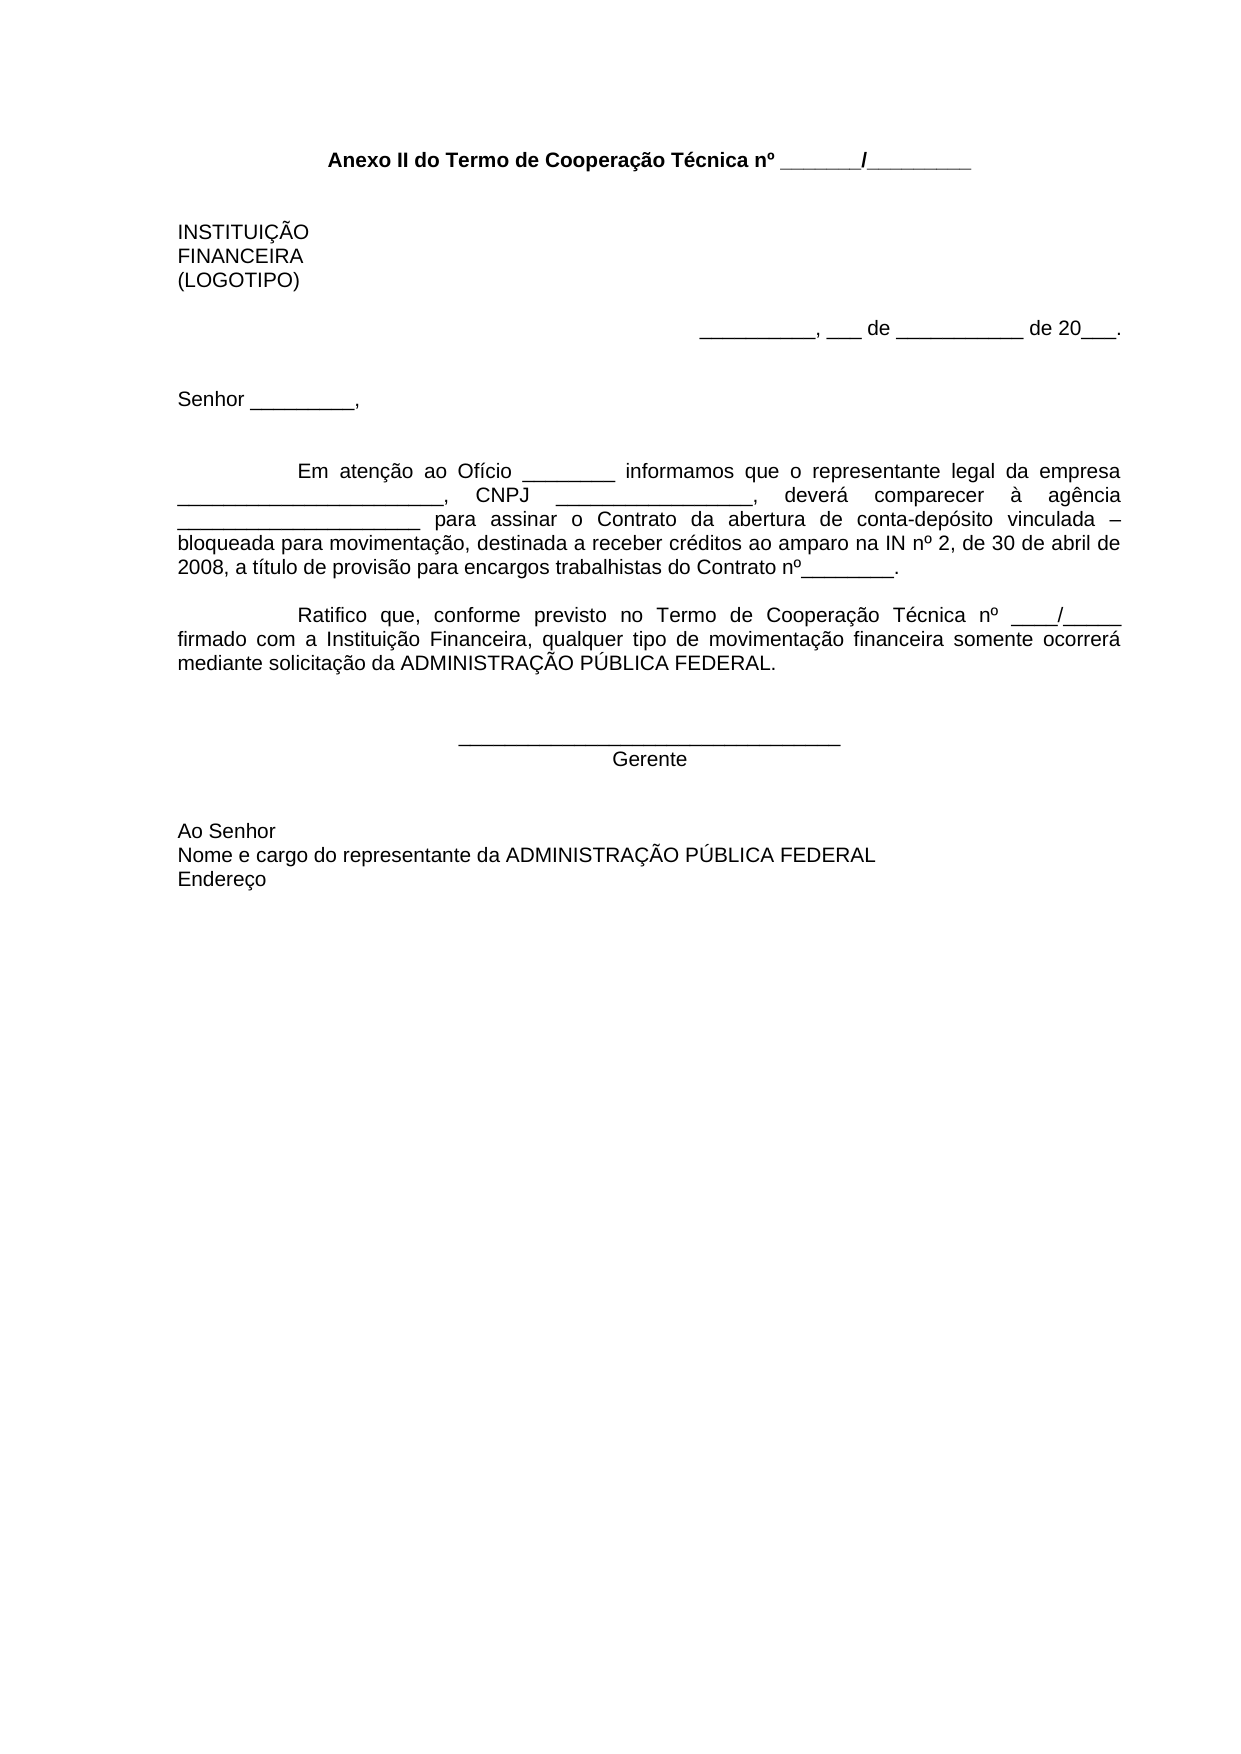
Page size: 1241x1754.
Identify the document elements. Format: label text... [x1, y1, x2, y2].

text INSTITUIÇÃO [177, 219, 1122, 243]
text Nome e cargo do representante da ADMINISTRAÇÃO PÚBLICA FEDERAL [177, 842, 1122, 866]
text _________________________________ [177, 723, 1122, 747]
text FINANCEIRA [177, 243, 1122, 267]
text Anexo II do Termo de Cooperação Técnica nº _______/_________ [177, 148, 1122, 172]
text (LOGOTIPO) [177, 267, 1122, 291]
text Gerente [177, 747, 1122, 771]
text Senhor _________, [177, 387, 1122, 411]
text Em atenção ao Ofício ________ informamos que o representante legal da empresa _______________________, CNPJ _________________, deverá comparecer à agência _____________________ para assinar o Contrato da abertura de conta-depósito vinculada – bloqueada para movimentação, destinada a receber créditos ao amparo na IN nº 2, de 30 de abril de 2008, a título de provisão para encargos trabalhistas do Contrato nº________. [177, 459, 1122, 579]
text Ratifico que, conforme previsto no Termo de Cooperação Técnica nº ____/_____ firmado com a Instituição Financeira, qualquer tipo de movimentação financeira somente ocorrerá mediante solicitação da ADMINISTRAÇÃO PÚBLICA FEDERAL. [177, 603, 1122, 675]
text Ao Senhor [177, 818, 1122, 842]
text Endereço [177, 866, 1122, 890]
text __________, ___ de ___________ de 20___. [177, 315, 1122, 339]
